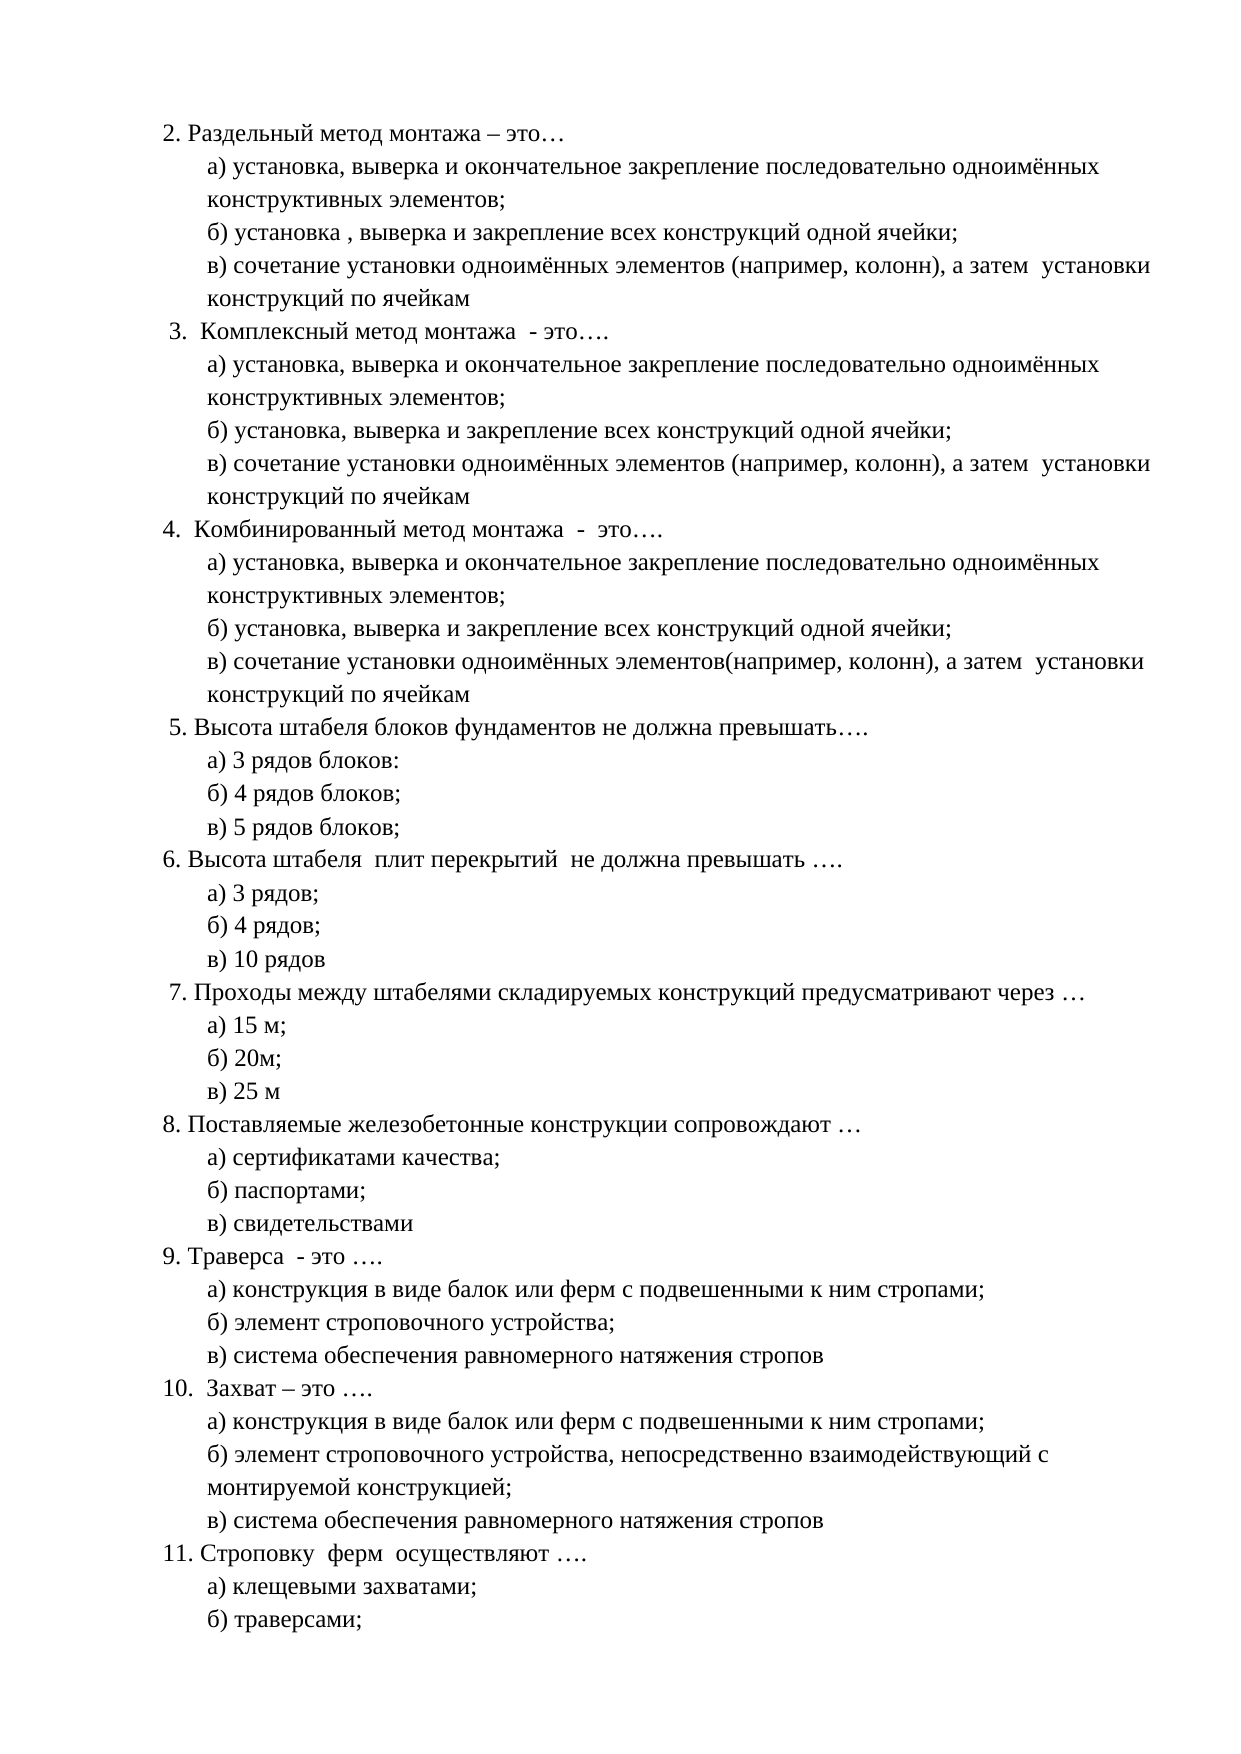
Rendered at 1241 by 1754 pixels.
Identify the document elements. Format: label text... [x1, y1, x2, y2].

text б) 4 рядов блоков; [207, 778, 1166, 807]
text 2. Раздельный метод монтажа – это… [162, 118, 1166, 147]
text а) 3 рядов блоков: [207, 746, 1166, 774]
text а) установка, выверка и окончательное закрепление последовательно одноимённых конструктивных элементов; [207, 547, 1166, 609]
text а) конструкция в виде балок или ферм с подвешенными к ним стропами; [207, 1406, 1166, 1435]
text а) конструкция в виде балок или ферм с подвешенными к ним стропами; [207, 1274, 1166, 1303]
text 4. Комбинированный метод монтажа - это…. [162, 514, 1166, 543]
text б) установка, выверка и закрепление всех конструкций одной ячейки; [207, 415, 1166, 444]
text в) сочетание установки одноимённых элементов (например, колонн), а затем установки конструкций по ячейкам [207, 250, 1166, 312]
text б) 4 рядов; [207, 911, 1166, 939]
text 5. Высота штабеля блоков фундаментов не должна превышать…. [162, 712, 1166, 741]
text 10. Захват – это …. [162, 1373, 1166, 1402]
text б) 20м; [207, 1043, 1166, 1071]
text б) траверсами; [207, 1604, 1166, 1633]
text 6. Высота штабеля плит перекрытий не должна превышать …. [162, 844, 1166, 873]
text в) 10 рядов [207, 944, 1166, 972]
text б) элемент строповочного устройства; [207, 1307, 1166, 1336]
text 3. Комплексный метод монтажа - это…. [162, 316, 1166, 345]
text 7. Проходы между штабелями складируемых конструкций предусматривают через … [162, 977, 1166, 1005]
text 11. Строповку ферм осуществляют …. [162, 1538, 1166, 1567]
text 9. Траверса - это …. [162, 1241, 1166, 1269]
text а) установка, выверка и окончательное закрепление последовательно одноимённых конструктивных элементов; [207, 151, 1166, 213]
text а) 15 м; [207, 1010, 1166, 1038]
text в) 5 рядов блоков; [207, 812, 1166, 840]
text в) свидетельствами [207, 1208, 1166, 1237]
text 8. Поставляемые железобетонные конструкции сопровождают … [162, 1109, 1166, 1137]
text а) сертификатами качества; [207, 1142, 1166, 1171]
text б) установка , выверка и закрепление всех конструкций одной ячейки; [207, 217, 1166, 246]
text а) 3 рядов; [207, 878, 1166, 906]
text а) клещевыми захватами; [207, 1571, 1166, 1600]
text б) элемент строповочного устройства, непосредственно взаимодействующий с монтируемой конструкцией; [207, 1439, 1166, 1501]
text в) система обеспечения равномерного натяжения стропов [207, 1505, 1166, 1534]
text в) сочетание установки одноимённых элементов (например, колонн), а затем установки конструкций по ячейкам [207, 448, 1166, 510]
text в) система обеспечения равномерного натяжения стропов [207, 1340, 1166, 1369]
text б) установка, выверка и закрепление всех конструкций одной ячейки; [207, 613, 1166, 642]
text а) установка, выверка и окончательное закрепление последовательно одноимённых конструктивных элементов; [207, 349, 1166, 411]
text в) 25 м [207, 1076, 1166, 1104]
text б) паспортами; [207, 1175, 1166, 1203]
text в) сочетание установки одноимённых элементов(например, колонн), а затем установки конструкций по ячейкам [207, 646, 1166, 708]
